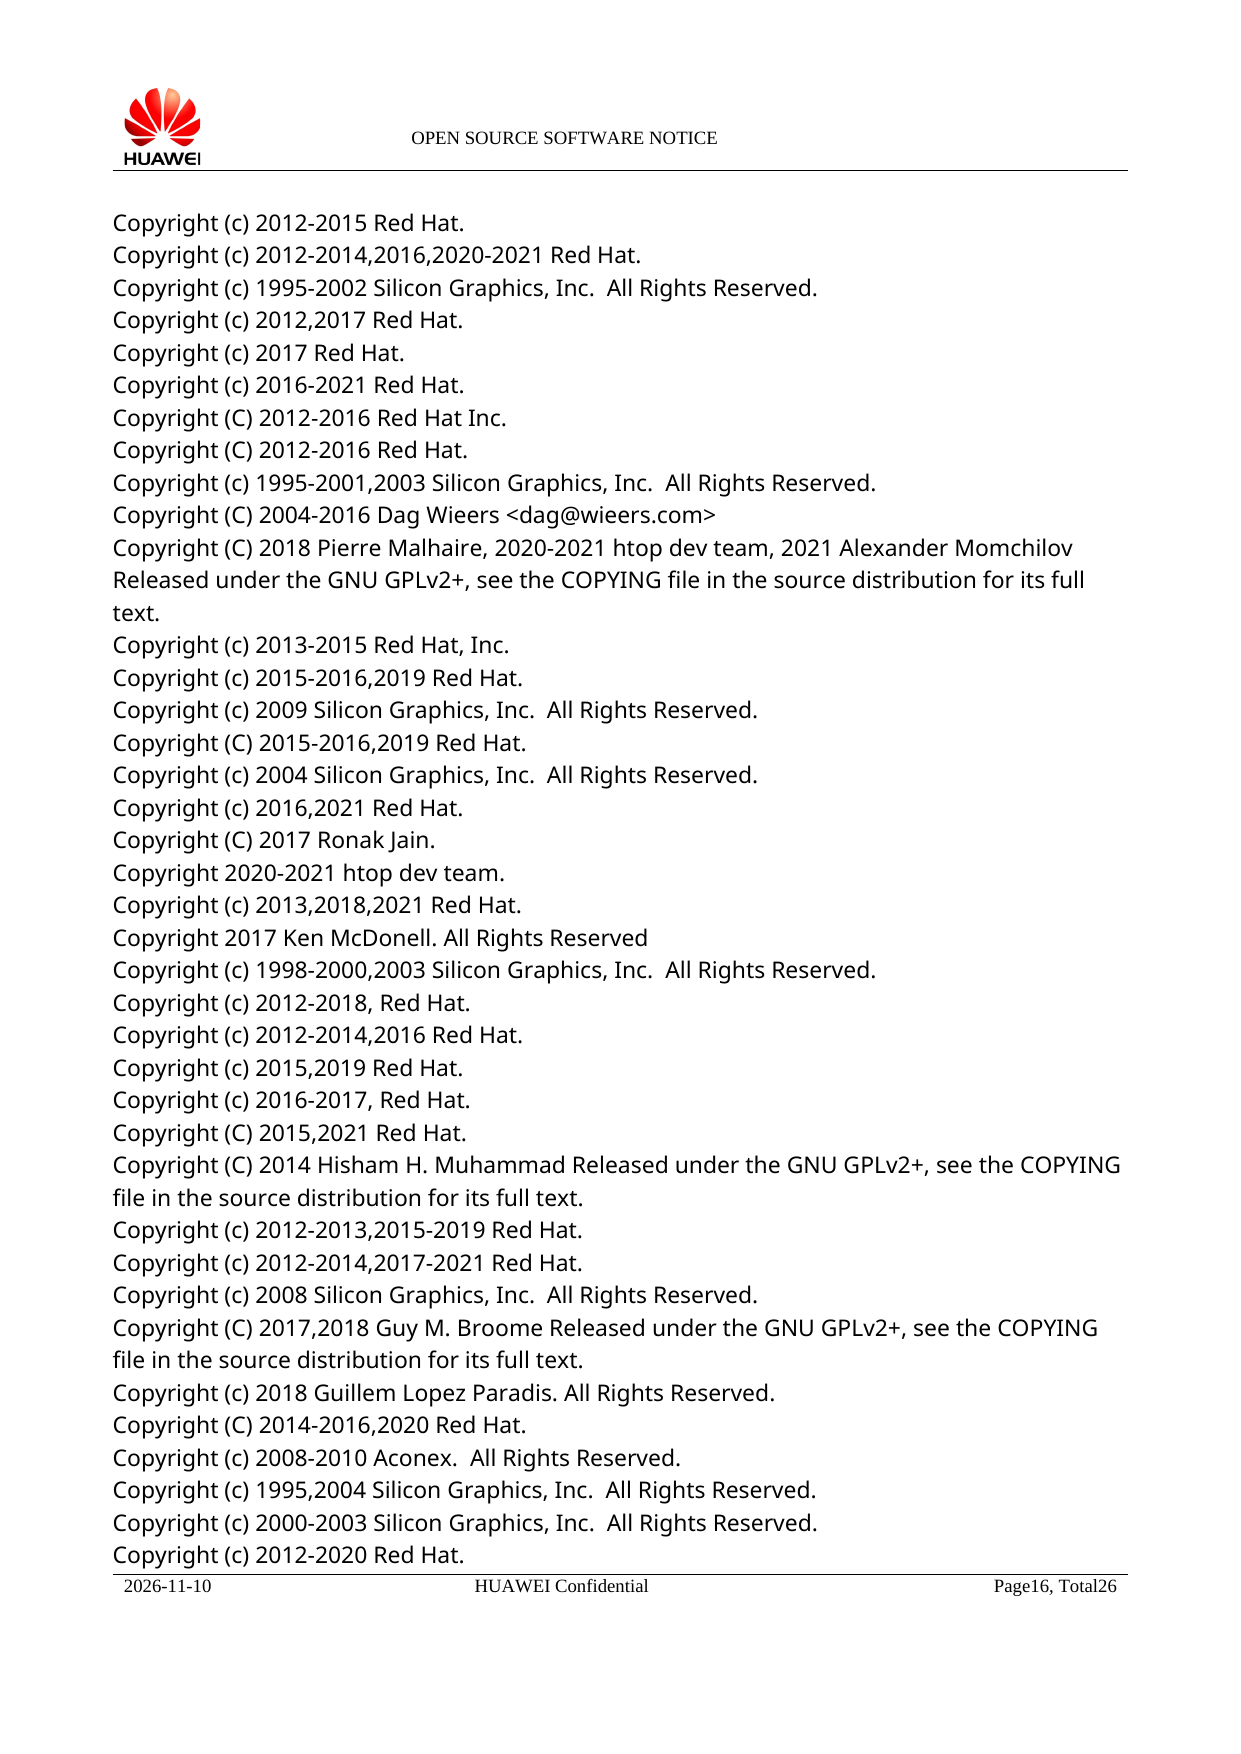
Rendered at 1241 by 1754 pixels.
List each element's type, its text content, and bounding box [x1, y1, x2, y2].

picture [124, 88, 201, 165]
